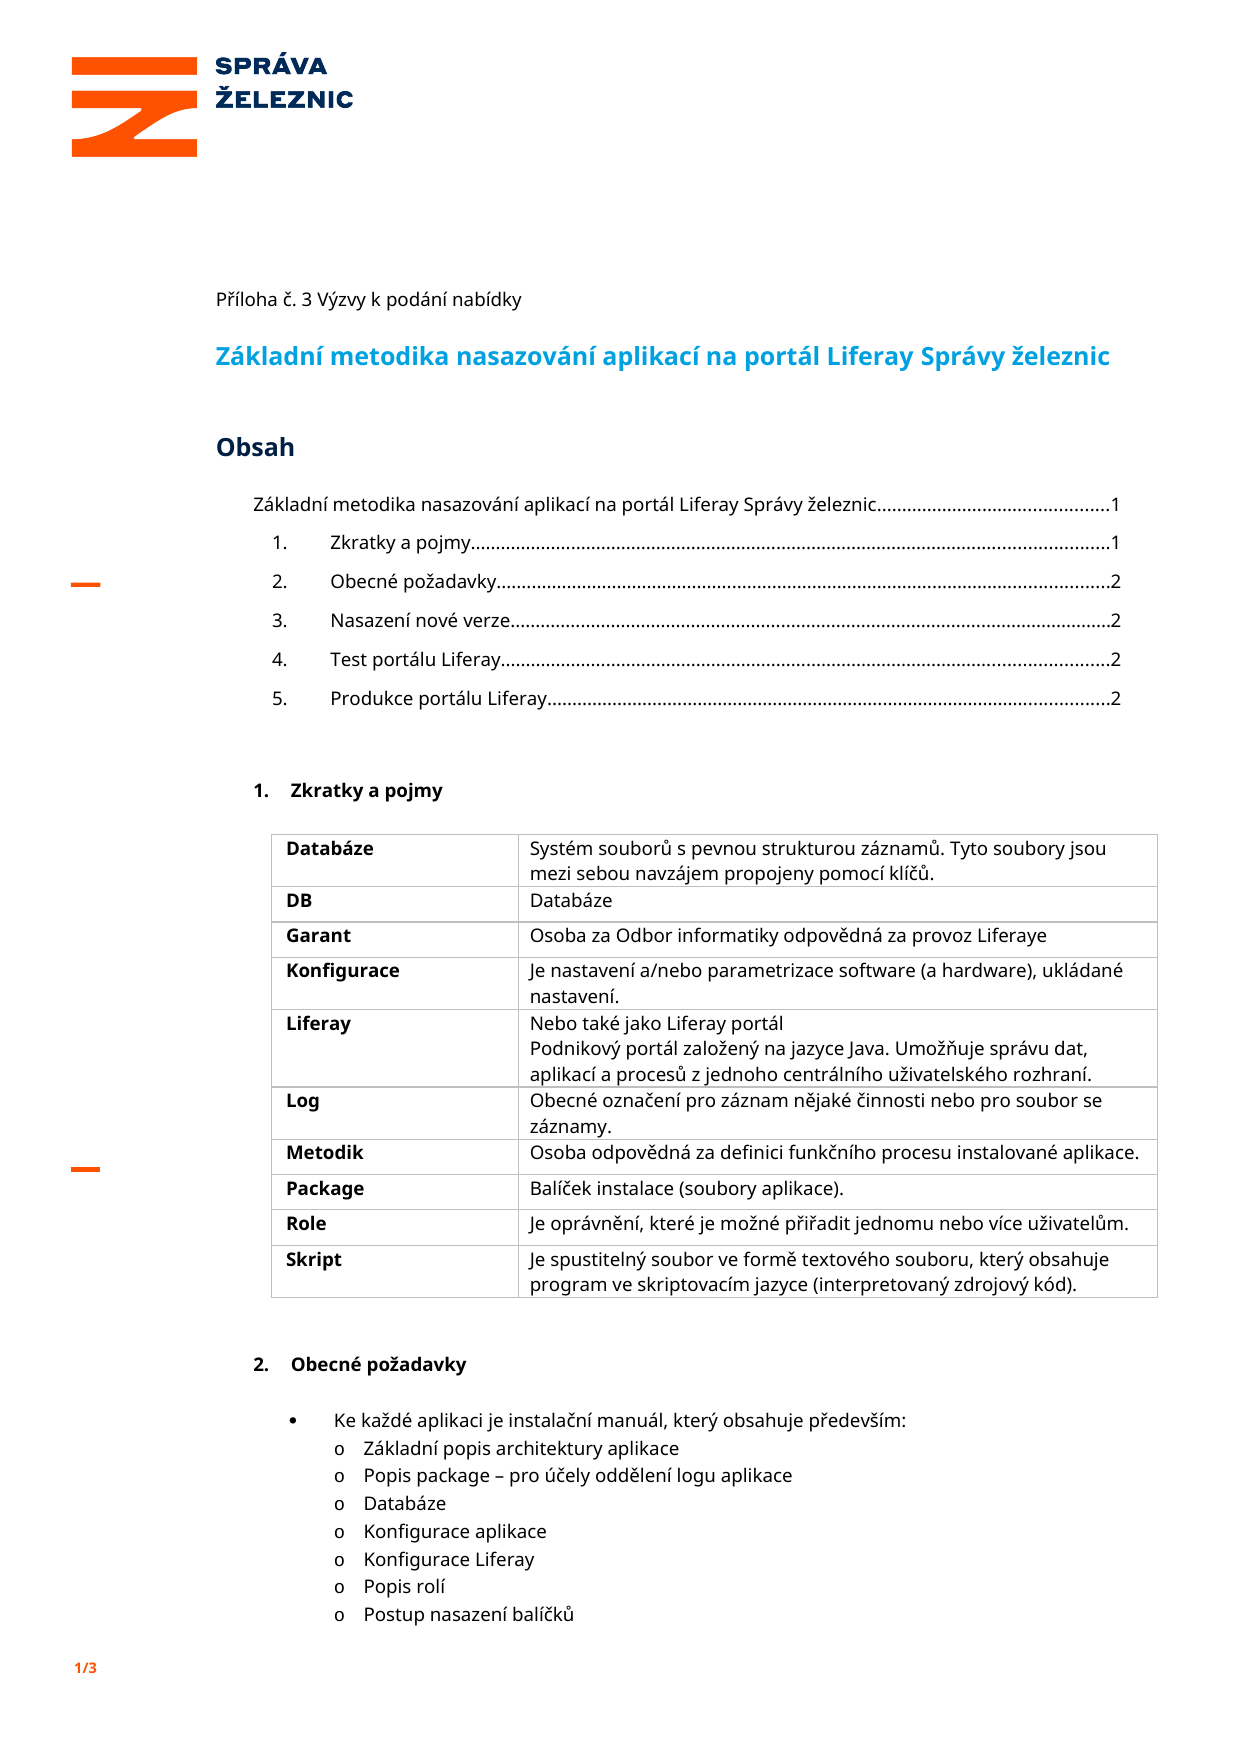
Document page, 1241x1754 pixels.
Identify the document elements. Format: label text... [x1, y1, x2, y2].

table_cell Liferay [272, 1010, 518, 1086]
table_cell Osoba odpovědná za definici funkčního procesu instalované aplikace. [519, 1140, 1157, 1174]
text Příloha č. 3 Výzvy k podání nabídky [216, 286, 1122, 311]
list Databáze [334, 1490, 1122, 1516]
table_cell Je oprávnění, které je možné přiřadit jednomu nebo více uživatelům. [519, 1210, 1157, 1245]
table_cell Garant [272, 923, 518, 957]
table_header Systém souborů s pevnou strukturou záznamů. Tyto soubory jsou mezi sebou navzájem propojeny pomocí klíčů. [519, 835, 1157, 886]
table_cell Obecné označení pro záznam nějaké činnosti nebo pro soubor se záznamy. [519, 1088, 1157, 1138]
table_cell Log [272, 1088, 518, 1138]
list Postup nasazení balíčků [334, 1601, 1122, 1627]
list Ke každé aplikaci je instalační manuál, který obsahuje především: [289, 1407, 1122, 1432]
table_cell Balíček instalace (soubory aplikace). [519, 1175, 1157, 1209]
table_cell Je nastavení a/nebo parametrizace software (a hardware), ukládané nastavení. [519, 958, 1157, 1009]
list Popis rolí [334, 1573, 1122, 1599]
subtitle Obecné požadavky [253, 1351, 1122, 1376]
table_cell Konfigurace [272, 958, 518, 1009]
list Konfigurace aplikace [334, 1518, 1122, 1544]
picture [71, 52, 353, 157]
table_cell Databáze [519, 887, 1157, 921]
subtitle Zkratky a pojmy [253, 778, 1122, 831]
table_header Databáze [272, 835, 518, 886]
table_cell Metodik [272, 1140, 518, 1174]
table_cell Osoba za Odbor informatiky odpovědná za provoz Liferaye [519, 923, 1157, 957]
table_cell Package [272, 1175, 518, 1209]
list Konfigurace Liferay [334, 1546, 1122, 1572]
table_cell Nebo také jako Liferay portál Podnikový portál založený na jazyce Java. Umožňuje správu dat, aplikací a procesů z jednoho centrálního uživatelského rozhraní. [519, 1010, 1157, 1086]
table_cell DB [272, 887, 518, 921]
list Popis package – pro účely oddělení logu aplikace [334, 1463, 1122, 1488]
list Základní popis architektury aplikace [334, 1435, 1122, 1461]
subtitle Základní metodika nasazování aplikací na portál Liferay Správy železnic [216, 339, 1122, 373]
table_cell Je spustitelný soubor ve formě textového souboru, který obsahuje program ve skriptovacím jazyce (interpretovaný zdrojový kód). [519, 1246, 1157, 1297]
table_cell Skript [272, 1246, 518, 1297]
table_cell Role [272, 1210, 518, 1245]
